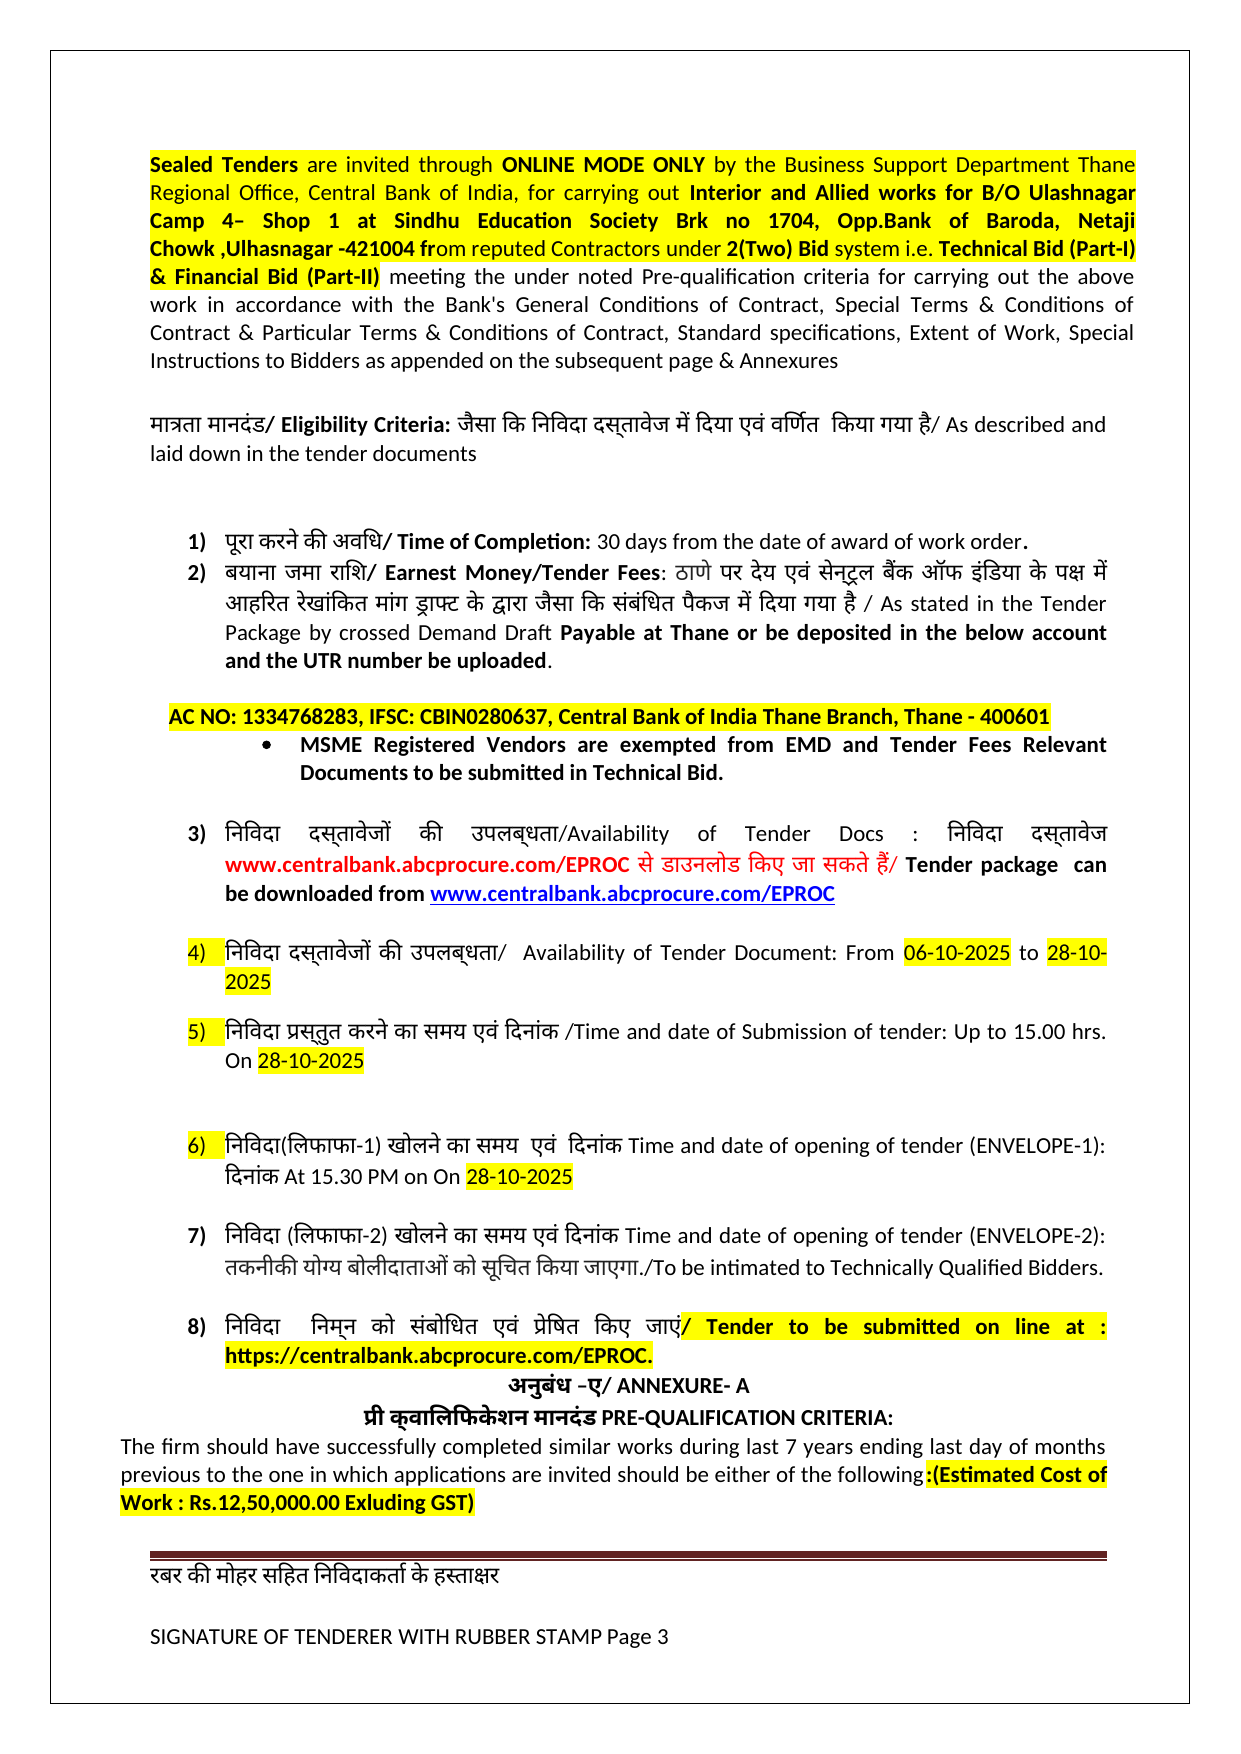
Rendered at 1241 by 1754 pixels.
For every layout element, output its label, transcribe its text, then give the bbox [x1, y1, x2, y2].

list AC NO: 1334768283, IFSC: CBIN0280637, Central Bank of India Thane Branch, Thane - 400601 [169, 702, 1104, 731]
list निविदा(लिफाफा-1) खोलने का समय एवं दिनांक Time and date of opening of tender (ENVELOPE-1): दिनांक At 15.30 PM on On 28-10-2025 [187, 1129, 1107, 1219]
list MSME Registered Vendors are exempted from EMD and Tender Fees Relevant Documents to be submitted in Technical Bid. [262, 731, 1107, 787]
list निविदा निम्‍न को संबोधित एवं प्रेषित किए जाएं/ Tender to be submitted on line at : https://centralbank.abcprocure.com/EPROC. [187, 1310, 1107, 1369]
text Sealed Tenders are invited through ONLINE MODE ONLY by the Business Support Department Thane Regional Office, Central Bank of India, for carrying out Interior and Allied works for B/O Ulashnagar Camp 4– Shop 1 at Sindhu Education Society Brk no 1704, Opp.Bank of Baroda, Netaji Chowk ,Ulhasnagar -421004 from reputed Contractors under 2(Two) Bid system i.e. Technical Bid (Part-I) & Financial Bid (Part-II) meeting the under noted Pre-qualification criteria for carrying out the above work in accordance with the Bank's General Conditions of Contract, Special Terms & Conditions of Contract & Particular Terms & Conditions of Contract, Standard specifications, Extent of Work, Special Instructions to Bidders as appended on the subsequent page & Annexures [150, 262, 1136, 374]
list निविदा (लिफाफा-2) खोलने का समय एवं दिनांक Time and date of opening of tender (ENVELOPE-2): तकनीकी योग्य बोलीदाताओं को सूचित किया जाएगा./To be intimated to Technically Qualified Bidders. [187, 1219, 1107, 1282]
text प्री क्‍वालिफिकेशन मानदंड PRE-QUALIFICATION CRITERIA: [150, 1401, 1107, 1432]
text मात्रता मानदंड/ Eligibility Criteria: जैसा कि निविदा दस्‍तावेज में दिया एवं वर्णित किया गया है/ As described and laid down in the tender documents [150, 408, 1107, 467]
list निविदा दस्‍तावेजों की उपलब्‍धता/Availability of Tender Docs : निविदा दस्‍तावेज www.centralbank.abcprocure.com/EPROC से डाउनलोड किए जा सकते हैं/ Tender package can be downloaded from www.centralbank.abcprocure.com/EPROC [187, 817, 1107, 908]
text अनुबंध –ए/ ANNEXURE- A [150, 1369, 1107, 1401]
list पूरा करने की अवधि/ Time of Completion: 30 days from the date of award of work order. [187, 525, 1107, 556]
list बयाना जमा राशि/ Earnest Money/Tender Fees: ठाणे पर देय एवं सेन्‍ट्रल बैंक ऑफ इंडिया के पक्ष में आहरित रेखांकित मांग ड्राफ्ट के द्वारा जैसा कि संबंधित पैकज में दिया गया है / As stated in the Tender Package by crossed Demand Draft Payable at Thane or be deposited in the below account and the UTR number be uploaded. [187, 556, 1107, 674]
list निविदा प्रस्‍तुत करने का समय एवं दिनांक /Time and date of Submission of tender: Up to 15.00 hrs. On 28-10-2025 [187, 1015, 1107, 1074]
list निविदा दस्‍तावेजों की उपलब्‍धता/ Availability of Tender Document: From 06-10-2025 to 28-10-2025 [187, 936, 1107, 995]
text The firm should have successfully completed similar works during last 7 years ending last day of months previous to the one in which applications are invited should be either of the following:(Estimated Cost of Work : Rs.12,50,000.00 Exluding GST) [120, 1432, 1107, 1516]
